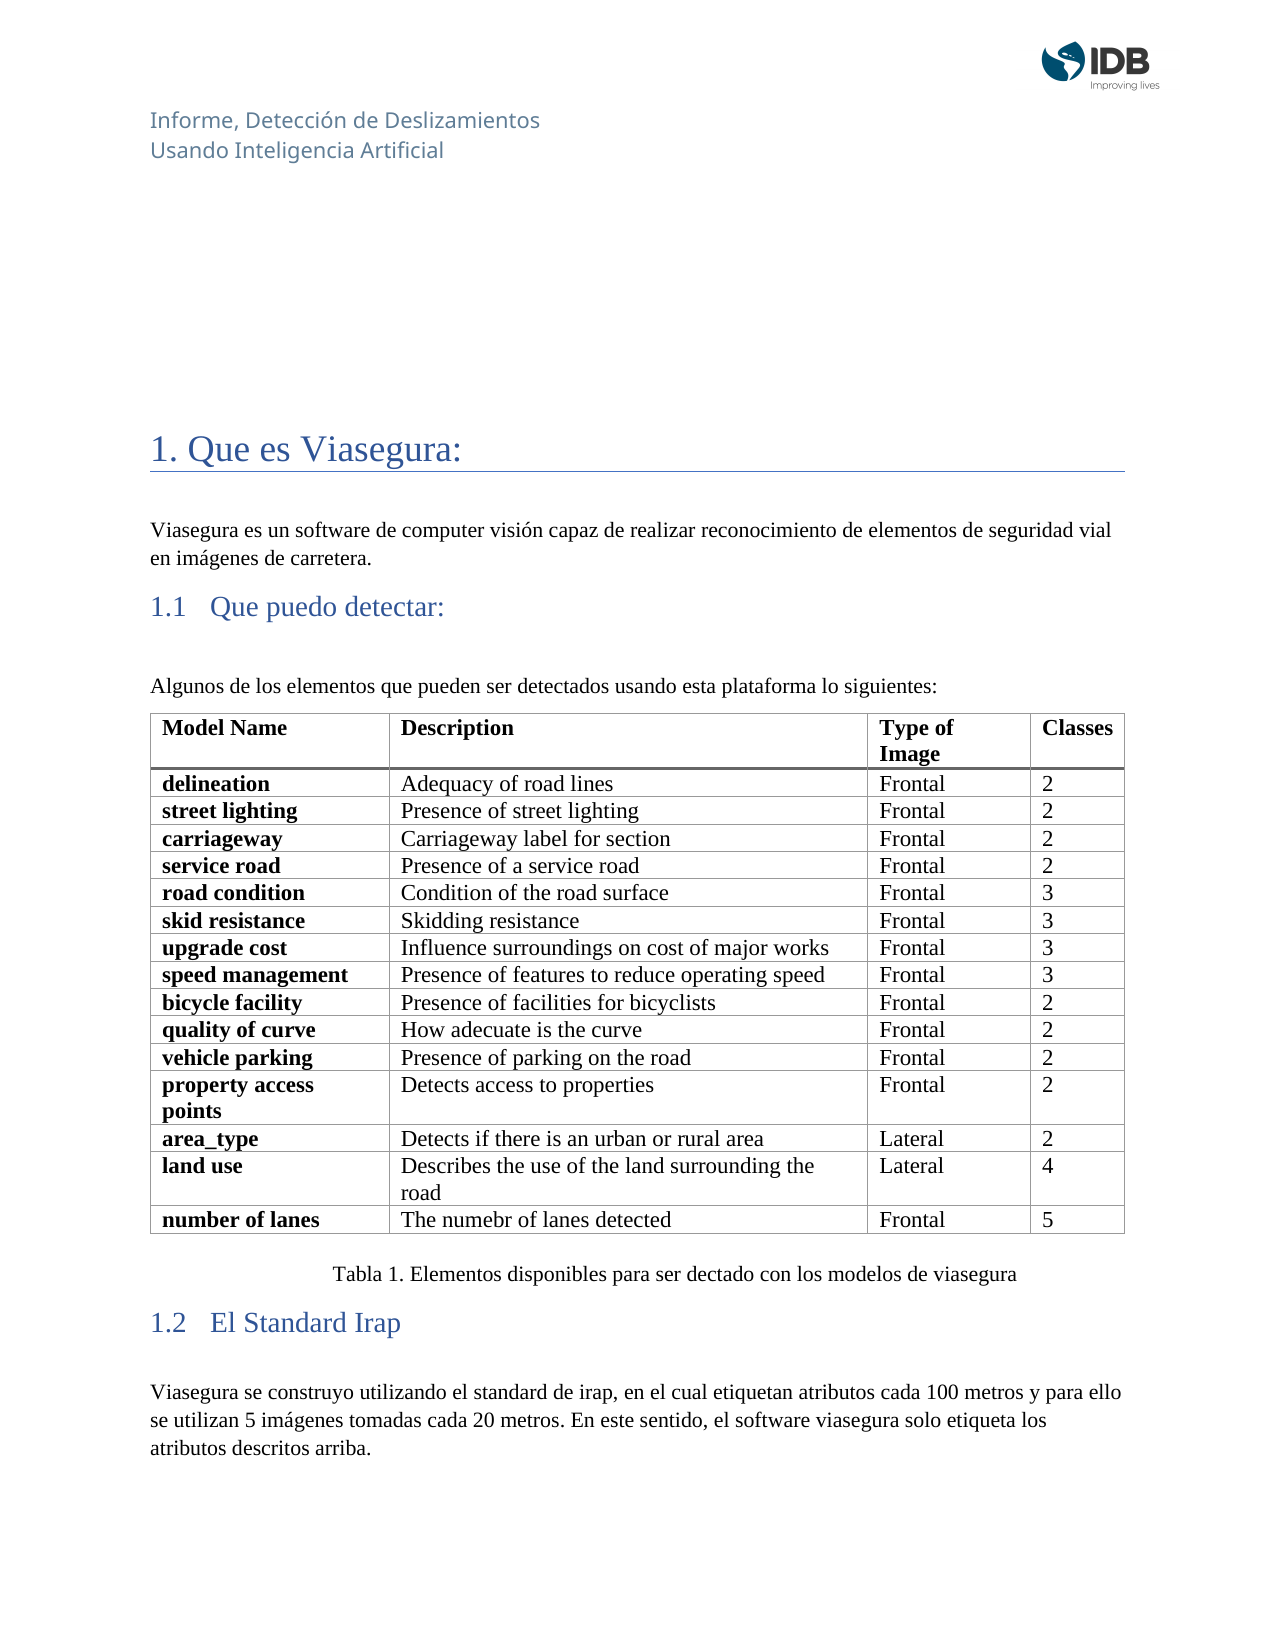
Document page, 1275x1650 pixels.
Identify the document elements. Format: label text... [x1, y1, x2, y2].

table_cell Frontal [868, 989, 1030, 1015]
table_cell upgrade cost [151, 934, 389, 961]
list Tabla 1. Elementos disponibles para ser dectado con los modelos de viasegura [225, 1261, 1125, 1286]
table_cell bicycle facility [151, 989, 389, 1015]
table_cell Frontal [868, 962, 1030, 988]
table_cell Detects if there is an urban or rural area [390, 1125, 867, 1151]
table_cell Describes the use of the land surrounding the road [390, 1152, 867, 1205]
table_cell 3 [1031, 879, 1124, 906]
table_cell The numebr of lanes detected [390, 1206, 867, 1232]
table_cell 2 [1031, 1044, 1124, 1070]
table_cell 5 [1031, 1206, 1124, 1232]
table_cell Presence of a service road [390, 852, 867, 878]
table_header Classes [1031, 714, 1124, 767]
text Algunos de los elementos que pueden ser detectados usando esta plataforma lo siguientes: [150, 673, 1125, 698]
table_header Model Name [151, 714, 389, 767]
table_cell Frontal [868, 797, 1030, 823]
table_cell Frontal [868, 770, 1030, 796]
table_cell Adequacy of road lines [390, 770, 867, 796]
table_cell Frontal [868, 934, 1030, 961]
table_cell property access points [151, 1071, 389, 1124]
table_cell land use [151, 1152, 389, 1205]
table_cell vehicle parking [151, 1044, 389, 1070]
table_cell Frontal [868, 1071, 1030, 1124]
table_cell Skidding resistance [390, 907, 867, 933]
table_cell Presence of street lighting [390, 797, 867, 823]
subtitle Que puedo detectar: [150, 589, 1125, 622]
table_cell Lateral [868, 1125, 1030, 1151]
table_cell Carriageway label for section [390, 825, 867, 851]
table_cell 2 [1031, 989, 1124, 1015]
table_cell street lighting [151, 797, 389, 823]
table_cell Frontal [868, 1044, 1030, 1070]
text Viasegura se construyo utilizando el standard de irap, en el cual etiquetan atributos cada 100 metros y para ello se utilizan 5 imágenes tomadas cada 20 metros. En este sentido, el software viasegura solo etiqueta los atributos descritos arriba. [150, 1379, 1125, 1460]
table_cell Condition of the road surface [390, 879, 867, 906]
table_cell 2 [1031, 1071, 1124, 1124]
table_cell 2 [1031, 852, 1124, 878]
table_cell Frontal [868, 1206, 1030, 1232]
table_cell service road [151, 852, 389, 878]
picture [1016, 34, 1181, 95]
table_cell Lateral [868, 1152, 1030, 1205]
table_cell number of lanes [151, 1206, 389, 1232]
table_cell 2 [1031, 1016, 1124, 1043]
table_cell delineation [151, 770, 389, 796]
table_cell 2 [1031, 1125, 1124, 1151]
table_cell 2 [1031, 825, 1124, 851]
table_cell Influence surroundings on cost of major works [390, 934, 867, 961]
table_header Type of Image [868, 714, 1030, 767]
table_cell Frontal [868, 1016, 1030, 1043]
table_cell Frontal [868, 879, 1030, 906]
table_cell 3 [1031, 934, 1124, 961]
table_header Description [390, 714, 867, 767]
text Viasegura es un software de computer visión capaz de realizar reconocimiento de elementos de seguridad vial en imágenes de carretera. [150, 517, 1125, 570]
table_cell Frontal [868, 907, 1030, 933]
table_cell Frontal [868, 825, 1030, 851]
subtitle El Standard Irap [150, 1306, 1125, 1339]
table_cell skid resistance [151, 907, 389, 933]
table_cell Presence of parking on the road [390, 1044, 867, 1070]
subtitle 1. Que es Viasegura: [150, 426, 1125, 471]
table_cell 2 [1031, 797, 1124, 823]
table_cell Detects access to properties [390, 1071, 867, 1124]
table_cell Presence of features to reduce operating speed [390, 962, 867, 988]
table_cell area_type [151, 1125, 389, 1151]
table_cell carriageway [151, 825, 389, 851]
table_cell 3 [1031, 907, 1124, 933]
table_cell Presence of facilities for bicyclists [390, 989, 867, 1015]
table_cell speed management [151, 962, 389, 988]
table_cell Frontal [868, 852, 1030, 878]
table_cell 2 [1031, 770, 1124, 796]
table_cell quality of curve [151, 1016, 389, 1043]
table_cell road condition [151, 879, 389, 906]
table_cell 3 [1031, 962, 1124, 988]
table_cell 4 [1031, 1152, 1124, 1205]
table_cell How adecuate is the curve [390, 1016, 867, 1043]
